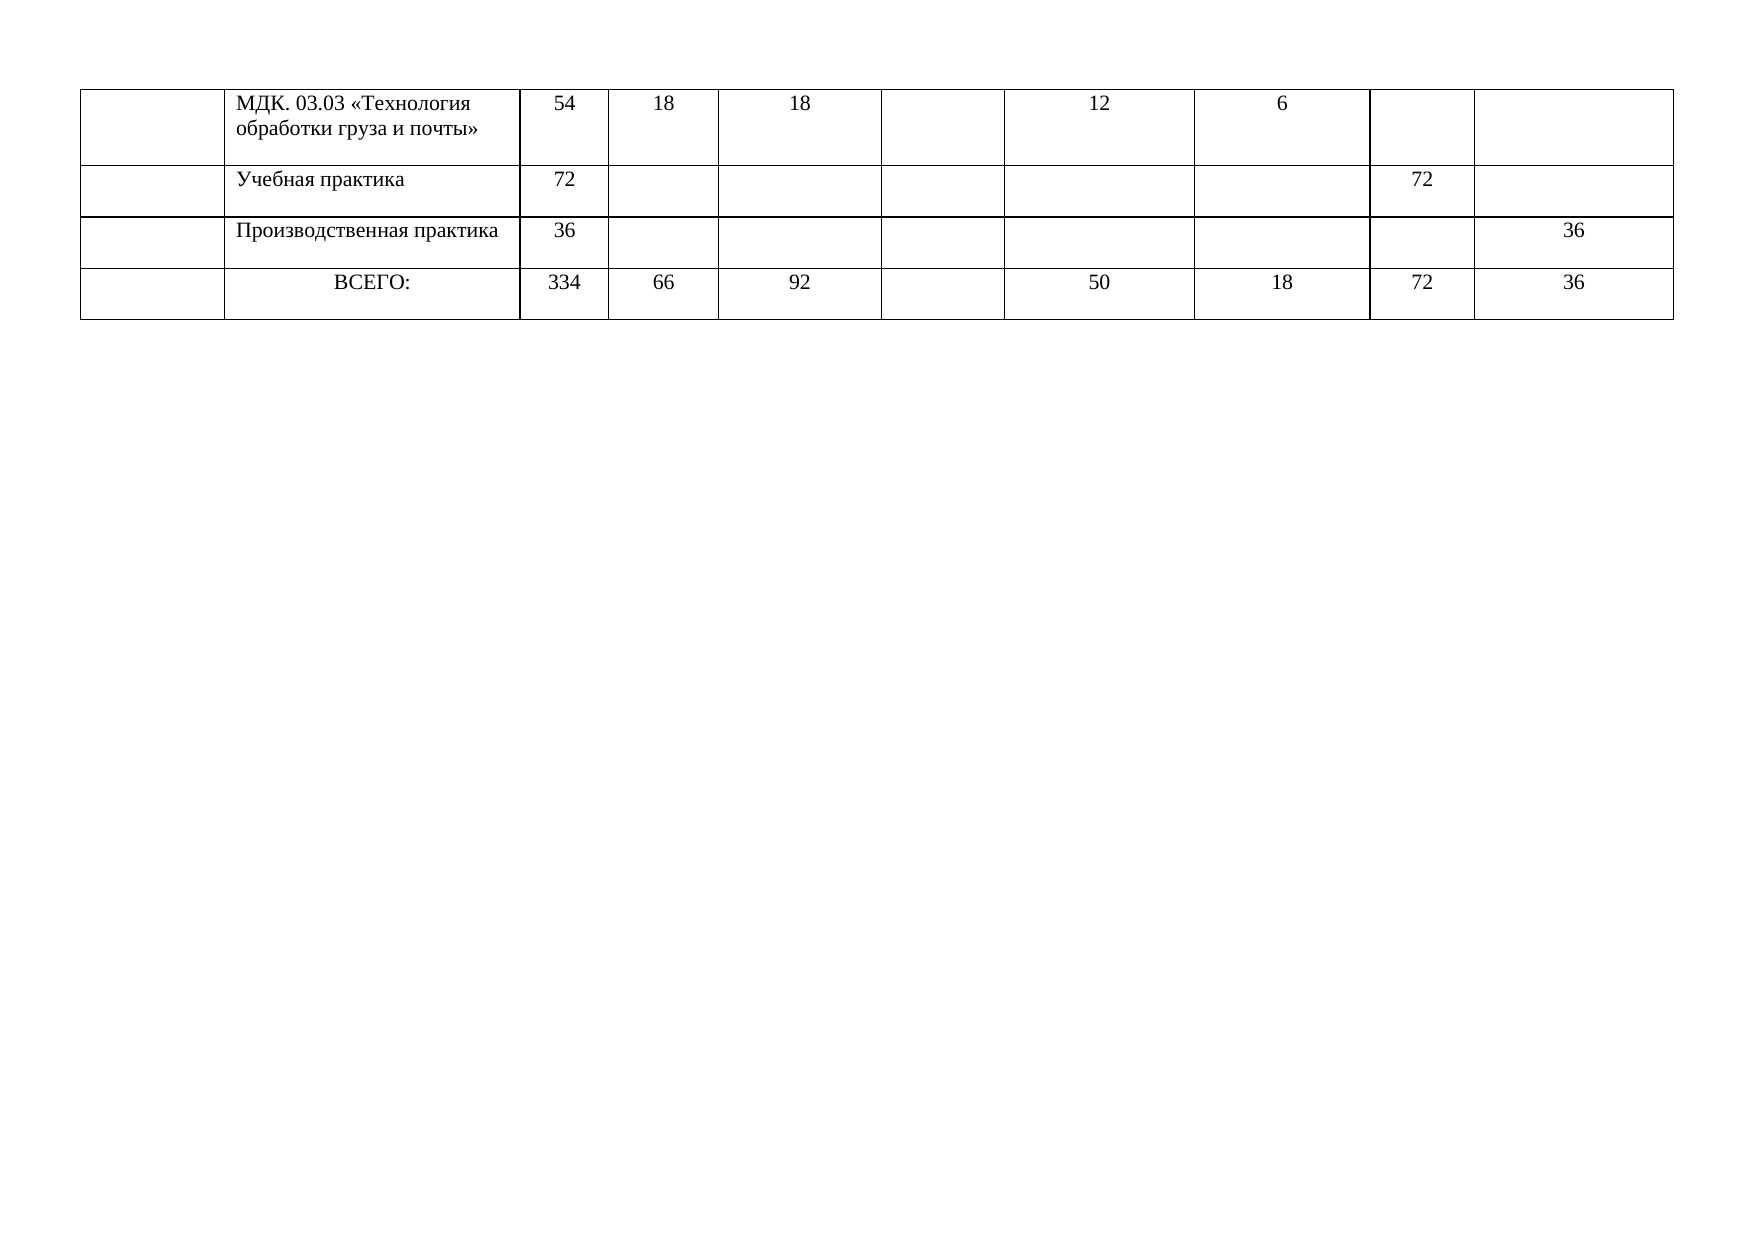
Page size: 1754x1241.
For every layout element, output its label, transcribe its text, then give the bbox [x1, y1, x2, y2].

table_cell [609, 218, 718, 268]
table_cell [1005, 166, 1194, 216]
table_cell [882, 90, 1004, 165]
table_cell 66 [609, 269, 718, 319]
table_cell ВСЕГО: [225, 269, 519, 319]
table_cell 54 [521, 90, 608, 165]
table_cell 334 [521, 269, 608, 319]
table_cell Производственная практика [225, 218, 519, 268]
table_cell [719, 166, 881, 216]
table_cell [1195, 166, 1369, 216]
table_cell [81, 269, 224, 319]
table_cell [609, 166, 718, 216]
table_cell 72 [521, 166, 608, 216]
table_cell 72 [1371, 166, 1474, 216]
table_cell [1475, 166, 1673, 216]
table_cell 18 [1195, 269, 1369, 319]
table_cell 92 [719, 269, 881, 319]
table_cell 18 [609, 90, 718, 165]
table_cell 72 [1371, 269, 1474, 319]
table_cell 36 [1475, 218, 1673, 268]
table_cell [81, 166, 224, 216]
table_cell Учебная практика [225, 166, 519, 216]
table_cell 36 [1475, 269, 1673, 319]
table_cell [882, 269, 1004, 319]
table_cell МДК. 03.03 «Технология обработки груза и почты» [225, 90, 519, 165]
table_cell 18 [719, 90, 881, 165]
table_cell [882, 218, 1004, 268]
table_cell 6 [1195, 90, 1369, 165]
table_cell [1005, 218, 1194, 268]
table_cell [1195, 218, 1369, 268]
table_cell 50 [1005, 269, 1194, 319]
table_cell 36 [521, 218, 608, 268]
table_cell [1371, 218, 1474, 268]
table_cell [882, 166, 1004, 216]
table_cell [81, 218, 224, 268]
table_cell [719, 218, 881, 268]
table_cell 12 [1005, 90, 1194, 165]
